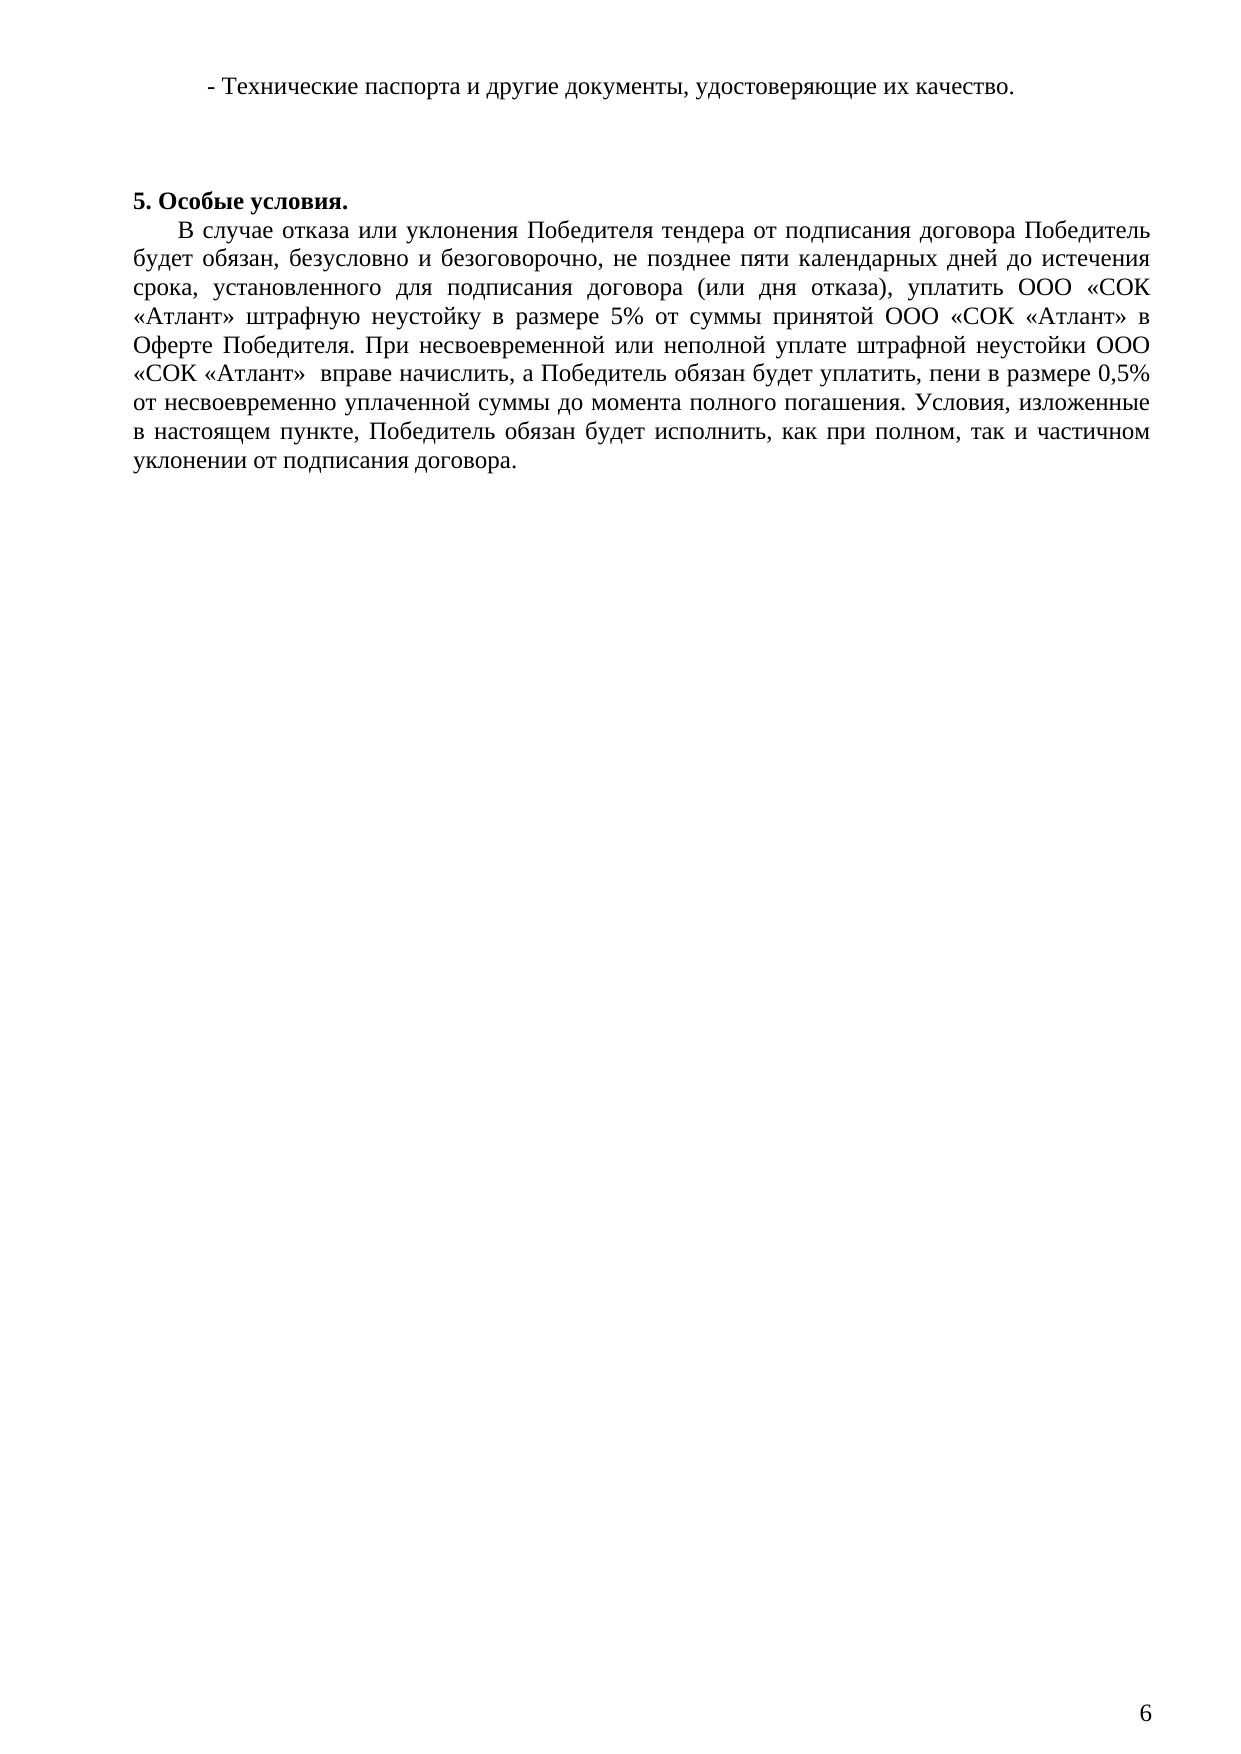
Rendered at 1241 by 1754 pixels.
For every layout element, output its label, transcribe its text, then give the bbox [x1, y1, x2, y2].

text - Технические паспорта и другие документы, удостоверяющие их качество. [133, 71, 1152, 100]
text В случае отказа или уклонения Победителя тендера от подписания договора Победитель будет обязан, безусловно и безоговорочно, не позднее пяти календарных дней до истечения срока, установленного для подписания договора (или дня отказа), уплатить ООО «СОК «Атлант» штрафную неустойку в размере 5% от суммы принятой ООО «СОК «Атлант» в Оферте Победителя. При несвоевременной или неполной уплате штрафной неустойки ООО «СОК «Атлант» вправе начислить, а Победитель обязан будет уплатить, пени в размере 0,5% от несвоевременно уплаченной суммы до момента полного погашения. Условия, изложенные в настоящем пункте, Победитель обязан будет исполнить, как при полном, так и частичном уклонении от подписания договора. [133, 215, 1152, 473]
text 5. Особые условия. [133, 186, 1152, 215]
